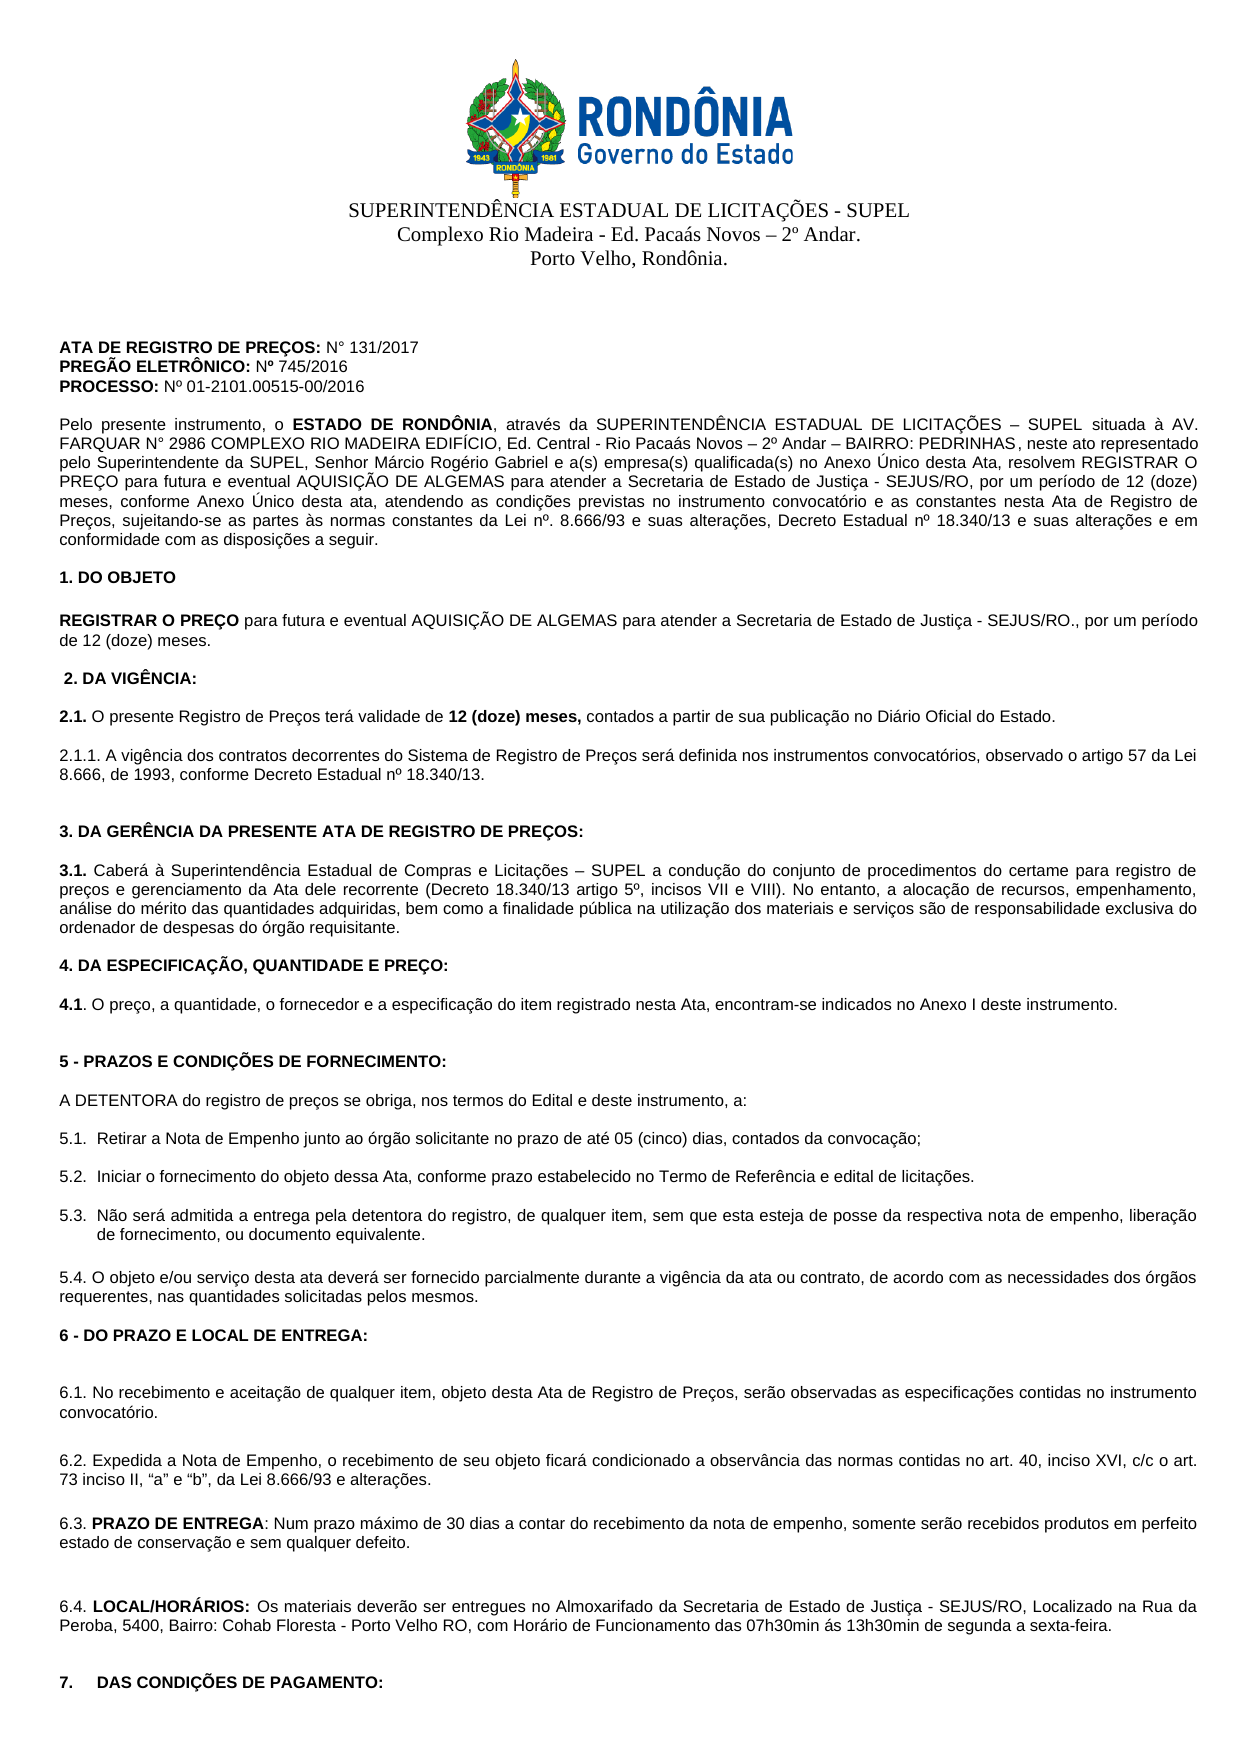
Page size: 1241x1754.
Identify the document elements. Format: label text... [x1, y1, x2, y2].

text 4.1. O preço, a quantidade, o fornecedor e a especificação do item registrado nesta Ata, encontram-se indicados no Anexo I deste instrumento. [59, 994, 1199, 1014]
text 2.1. O presente Registro de Preços terá validade de 12 (doze) meses, contados a partir de sua publicação no Diário Oficial do Estado. [59, 707, 1199, 726]
text 2. DA VIGÊNCIA: [59, 669, 1199, 688]
text SUPERINTENDÊNCIA ESTADUAL DE LICITAÇÕES - SUPEL [59, 198, 1199, 222]
list Iniciar o fornecimento do objeto dessa Ata, conforme prazo estabelecido no Termo de Referência e edital de licitações. [59, 1167, 1199, 1186]
text 5 - PRAZOS E CONDIÇÕES DE FORNECIMENTO: [59, 1052, 1199, 1071]
text 5.4. O objeto e/ou serviço desta ata deverá ser fornecido parcialmente durante a vigência da ata ou contrato, de acordo com as necessidades dos órgãos requerentes, nas quantidades solicitadas pelos mesmos. [59, 1268, 1199, 1306]
text PROCESSO: Nº 01-2101.00515-00/2016 [59, 376, 1199, 396]
text 6.1. No recebimento e aceitação de qualquer item, objeto desta Ata de Registro de Preços, serão observadas as especificações contidas no instrumento convocatório. [59, 1383, 1199, 1422]
text 6.2. Expedida a Nota de Empenho, o recebimento de seu objeto ficará condicionado a observância das normas contidas no art. 40, inciso XVI, c/c o art. 73 inciso II, “a” e “b”, da Lei 8.666/93 e alterações. [59, 1451, 1199, 1489]
text 3. DA GERÊNCIA DA PRESENTE ATA DE REGISTRO DE PREÇOS: [59, 822, 1199, 841]
text ATA DE REGISTRO DE PREÇOS: N° 131/2017 [59, 338, 1199, 357]
text 1. DO OBJETO [59, 568, 1199, 587]
list Não será admitida a entrega pela detentora do registro, de qualquer item, sem que esta esteja de posse da respectiva nota de empenho, liberação de fornecimento, ou documento equivalente. [59, 1205, 1199, 1244]
text PREGÃO ELETRÔNICO: Nº 745/2016 [59, 357, 1199, 376]
text 6 - DO PRAZO E LOCAL DE ENTREGA: [59, 1325, 1199, 1344]
text 4. DA ESPECIFICAÇÃO, QUANTIDADE E PREÇO: [59, 956, 1199, 975]
list DAS CONDIÇÕES DE PAGAMENTO: [59, 1673, 1199, 1692]
list Retirar a Nota de Empenho junto ao órgão solicitante no prazo de até 05 (cinco) dias, contados da convocação; [59, 1129, 1199, 1148]
text Pelo presente instrumento, o ESTADO DE RONDÔNIA, através da SUPERINTENDÊNCIA ESTADUAL DE LICITAÇÕES – SUPEL situada à AV. FARQUAR N° 2986 COMPLEXO RIO MADEIRA EDIFÍCIO, Ed. Central - Rio Pacaás Novos – 2º Andar – BAIRRO: PEDRINHAS, neste ato representado pelo Superintendente da SUPEL, Senhor Márcio Rogério Gabriel e a(s) empresa(s) qualificada(s) no Anexo Único desta Ata, resolvem REGISTRAR O PREÇO para futura e eventual AQUISIÇÃO DE ALGEMAS para atender a Secretaria de Estado de Justiça - SEJUS/RO, por um período de 12 (doze) meses, conforme Anexo Único desta ata, atendendo as condições previstas no instrumento convocatório e as constantes nesta Ata de Registro de Preços, sujeitando-se as partes às normas constantes da Lei nº. 8.666/93 e suas alterações, Decreto Estadual nº 18.340/13 e suas alterações e em conformidade com as disposições a seguir. [59, 415, 1199, 549]
text REGISTRAR O PREÇO para futura e eventual AQUISIÇÃO DE ALGEMAS para atender a Secretaria de Estado de Justiça - SEJUS/RO., por um período de 12 (doze) meses. [59, 611, 1199, 649]
text 6.3. PRAZO DE ENTREGA: Num prazo máximo de 30 dias a contar do recebimento da nota de empenho, somente serão recebidos produtos em perfeito estado de conservação e sem qualquer defeito. [59, 1514, 1199, 1552]
text A DETENTORA do registro de preços se obriga, nos termos do Edital e deste instrumento, a: [59, 1090, 1199, 1109]
text Porto Velho, Rondônia. [59, 246, 1199, 270]
text 2.1.1. A vigência dos contratos decorrentes do Sistema de Registro de Preços será definida nos instrumentos convocatórios, observado o artigo 57 da Lei 8.666, de 1993, conforme Decreto Estadual nº 18.340/13. [59, 745, 1199, 784]
picture [465, 59, 793, 198]
text 6.4. LOCAL/HORÁRIOS: Os materiais deverão ser entregues no Almoxarifado da Secretaria de Estado de Justiça - SEJUS/RO, Localizado na Rua da Peroba, 5400, Bairro: Cohab Floresta - Porto Velho RO, com Horário de Funcionamento das 07h30min ás 13h30min de segunda a sexta-feira. [59, 1597, 1199, 1635]
text Complexo Rio Madeira - Ed. Pacaás Novos – 2º Andar. [59, 222, 1199, 246]
text 3.1. Caberá à Superintendência Estadual de Compras e Licitações – SUPEL a condução do conjunto de procedimentos do certame para registro de preços e gerenciamento da Ata dele recorrente (Decreto 18.340/13 artigo 5º, incisos VII e VIII). No entanto, a alocação de recursos, empenhamento, análise do mérito das quantidades adquiridas, bem como a finalidade pública na utilização dos materiais e serviços são de responsabilidade exclusiva do ordenador de despesas do órgão requisitante. [59, 860, 1199, 937]
